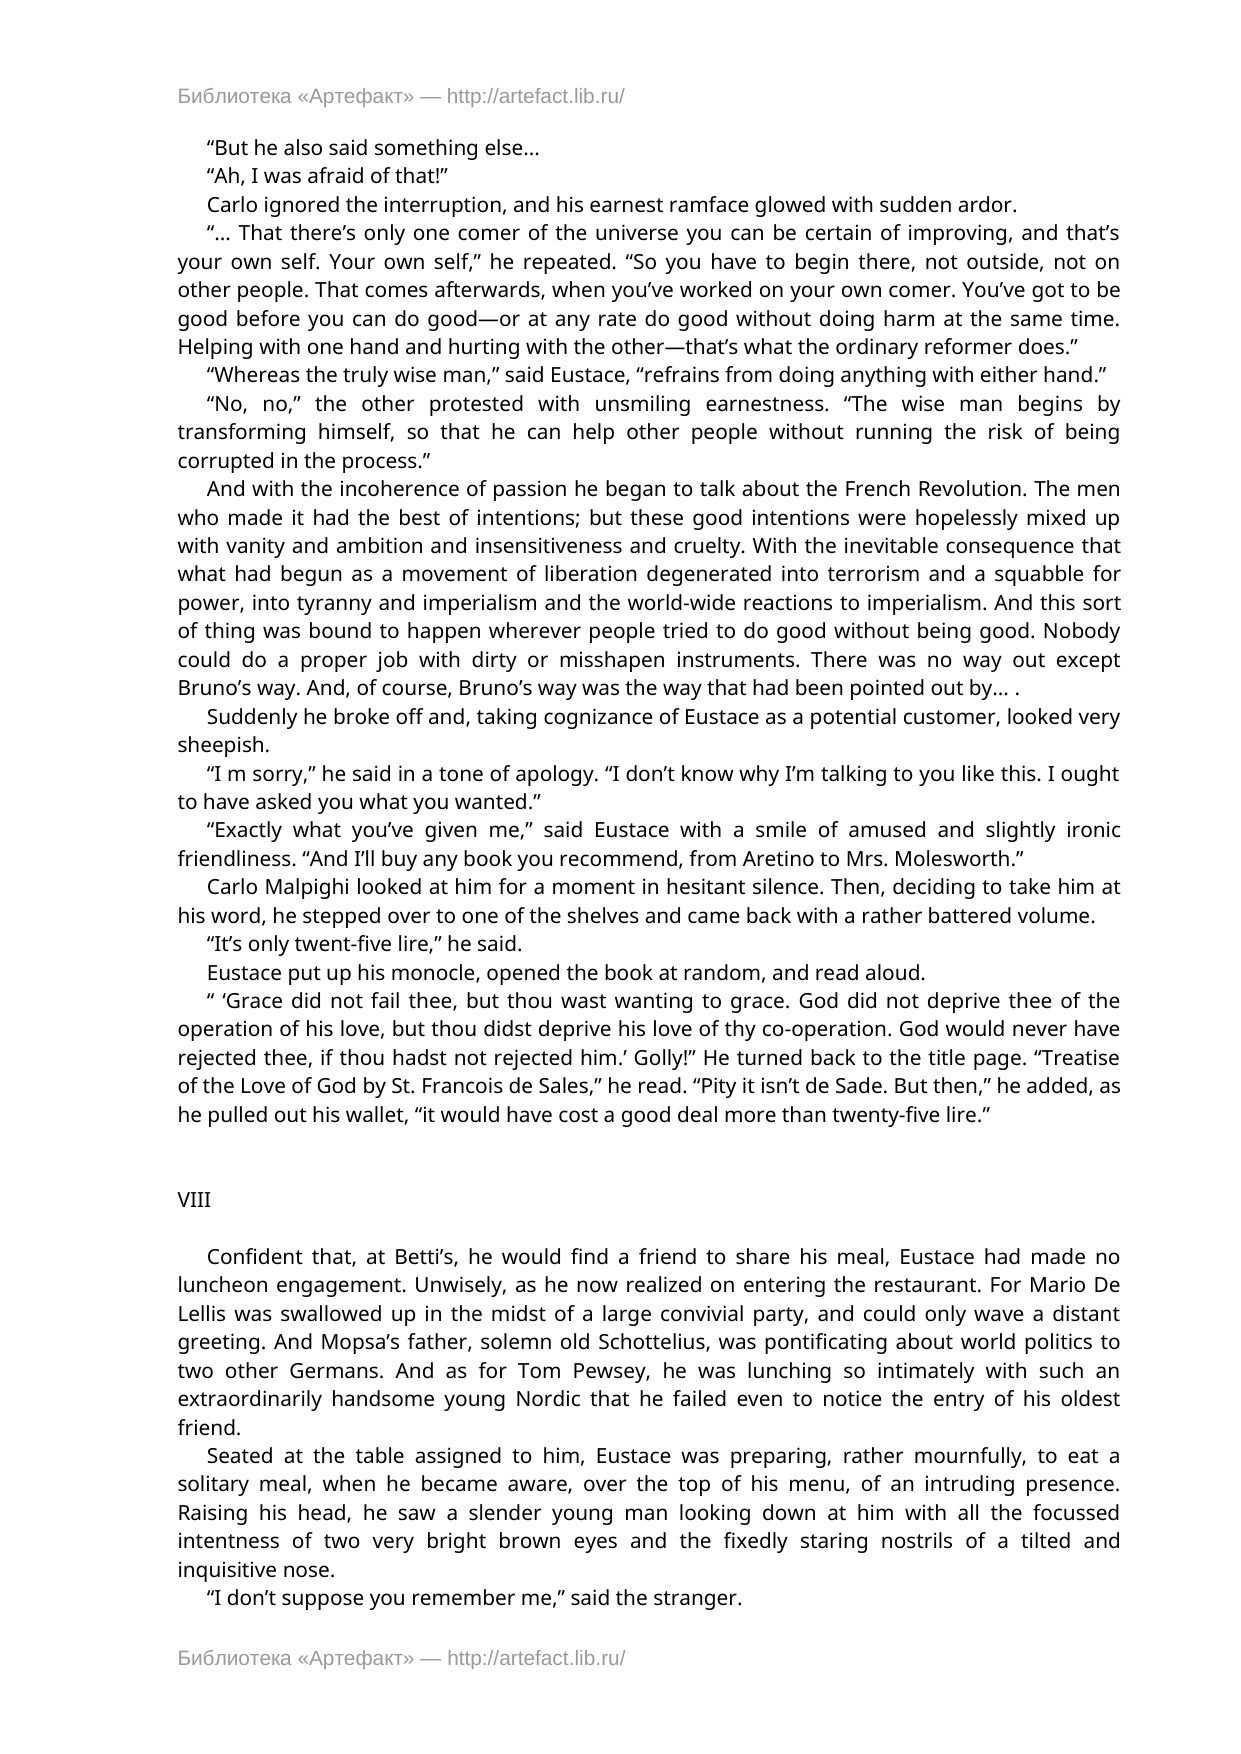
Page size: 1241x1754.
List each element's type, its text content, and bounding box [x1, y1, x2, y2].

text “... That there’s only one comer of the universe you can be certain of improving, and that’s your own self. Your own self,” he repeated. “So you have to begin there, not outside, not on other people. That comes afterwards, when you’ve worked on your own comer. You’ve got to be good before you can do good—or at any rate do good without doing harm at the same time. Helping with one hand and hurting with the other—that’s what the ordinary reformer does.” [177, 218, 1122, 361]
text Eustace put up his monocle, opened the book at random, and read aloud. [177, 958, 1122, 986]
subtitle VIII [177, 1185, 1122, 1214]
text “Exactly what you’ve given me,” said Eustace with a smile of amused and slightly ironic friendliness. “And I’ll buy any book you recommend, from Aretino to Mrs. Molesworth.” [177, 816, 1122, 872]
text Confident that, at Betti’s, he would find a friend to share his meal, Eustace had made no luncheon engagement. Unwisely, as he now realized on entering the restaurant. For Mario De Lellis was swallowed up in the midst of a large convivial party, and could only wave a distant greeting. And Mopsa’s father, solemn old Schottelius, was pontificating about world politics to two other Germans. And as for Tom Pewsey, he was lunching so intimately with such an extraordinarily handsome young Nordic that he failed even to notice the entry of his oldest friend. [177, 1242, 1122, 1441]
text “ ‘Grace did not fail thee, but thou wast wanting to grace. God did not deprive thee of the operation of his love, but thou didst deprive his love of thy co-operation. God would never have rejected thee, if thou hadst not rejected him.’ Golly!” He turned back to the title page. “Treatise of the Love of God by St. Francois de Sales,” he read. “Pity it isn’t de Sade. But then,” he added, as he pulled out his wallet, “it would have cost a good deal more than twenty-five lire.” [177, 986, 1122, 1128]
text “I don’t suppose you remember me,” said the stranger. [177, 1583, 1122, 1612]
text “Whereas the truly wise man,” said Eustace, “refrains from doing anything with either hand.” [177, 361, 1122, 389]
text Carlo ignored the interruption, and his earnest ramface glowed with sudden ardor. [177, 190, 1122, 218]
text “Ah, I was afraid of that!” [177, 161, 1122, 190]
text Seated at the table assigned to him, Eustace was preparing, rather mournfully, to eat a solitary meal, when he became aware, over the top of his menu, of an intruding presence. Raising his head, he saw a slender young man looking down at him with all the focussed intentness of two very bright brown eyes and the fixedly staring nostrils of a tilted and inquisitive nose. [177, 1441, 1122, 1583]
text “But he also said something else... [177, 133, 1122, 161]
text “I m sorry,” he said in a tone of apology. “I don’t know why I’m talking to you like this. I ought to have asked you what you wanted.” [177, 759, 1122, 816]
text Suddenly he broke off and, taking cognizance of Eustace as a potential customer, looked very sheepish. [177, 702, 1122, 759]
text Carlo Malpighi looked at him for a moment in hesitant silence. Then, deciding to take him at his word, he stepped over to one of the shelves and came back with a rather battered volume. [177, 872, 1122, 929]
text And with the incoherence of passion he began to talk about the French Revolution. The men who made it had the best of intentions; but these good intentions were hopelessly mixed up with vanity and ambition and insensitiveness and cruelty. With the inevitable consequence that what had begun as a movement of liberation degenerated into terrorism and a squabble for power, into tyranny and imperialism and the world-wide reactions to imperialism. And this sort of thing was bound to happen wherever people tried to do good without being good. Nobody could do a proper job with dirty or misshapen instruments. There was no way out except Bruno’s way. And, of course, Bruno’s way was the way that had been pointed out by... . [177, 474, 1122, 702]
text “No, no,” the other protested with unsmiling earnestness. “The wise man begins by transforming himself, so that he can help other people without running the risk of being corrupted in the process.” [177, 389, 1122, 474]
text “It’s only twent-five lire,” he said. [177, 929, 1122, 958]
